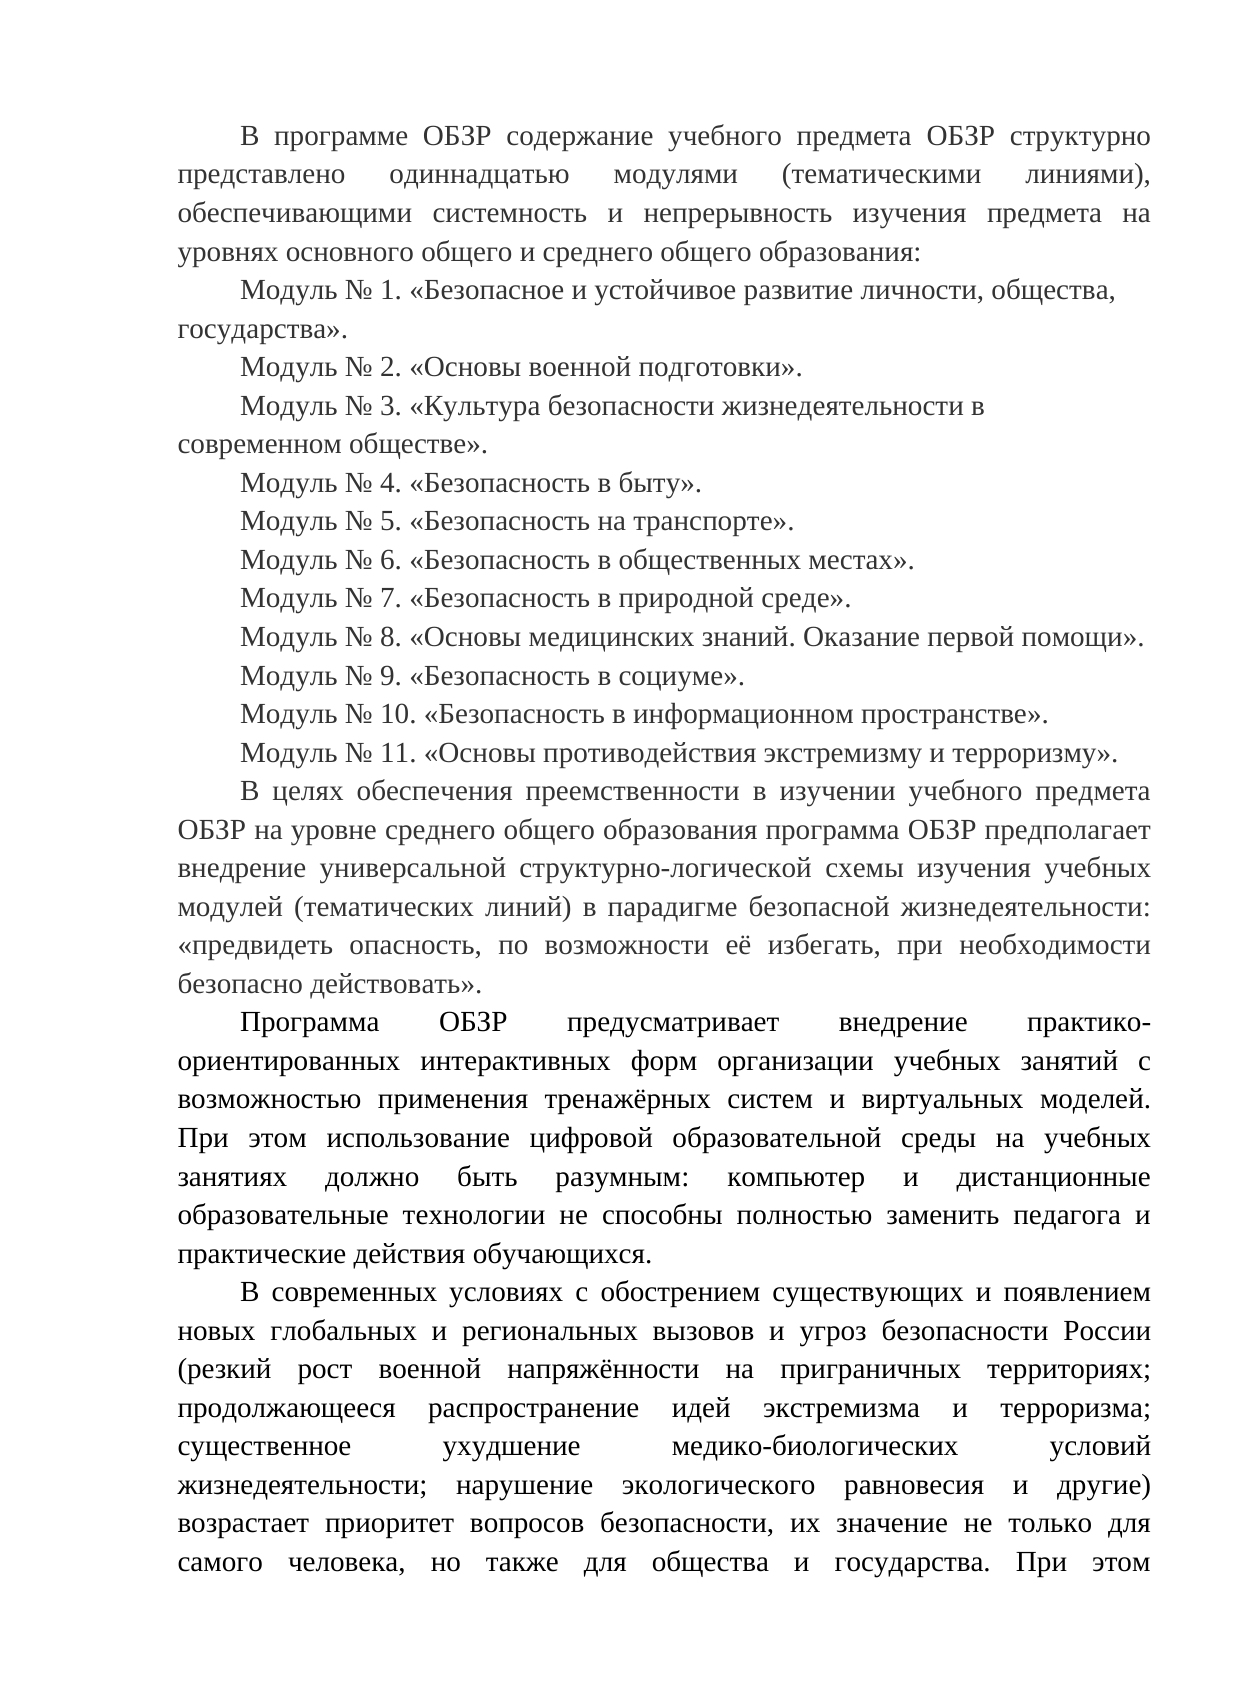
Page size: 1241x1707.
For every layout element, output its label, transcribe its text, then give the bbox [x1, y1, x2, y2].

text В целях обеспечения преемственности в изучении учебного предмета ОБЗР на уровне среднего общего образования программа ОБЗР предполагает внедрение универсальной структурно-логической схемы изучения учебных модулей (тематических линий) в парадигме безопасной жизнедеятельности: «предвидеть опасность, по возможности её избегать, при необходимости безопасно действовать». [177, 773, 1152, 999]
text Модуль № 7. «Безопасность в природной среде». [177, 581, 1152, 614]
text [177, 1274, 1152, 1578]
text Модуль № 2. «Основы военной подготовки». [177, 349, 1152, 383]
text Модуль № 4. «Безопасность в быту». [177, 465, 1152, 498]
text Модуль № 3. «Культура безопасности жизнедеятельности в современном обществе». [177, 388, 1152, 460]
text Модуль № 11. «Основы противодействия экстремизму и терроризму». [177, 735, 1152, 768]
text В программе ОБЗР содержание учебного предмета ОБЗР структурно представлено одиннадцатью модулями (тематическими линиями), обеспечивающими системность и непрерывность изучения предмета на уровнях основного общего и среднего общего образования: [177, 118, 1152, 267]
text Модуль № 8. «Основы медицинских знаний. Оказание первой помощи». [177, 619, 1152, 653]
text Модуль № 5. «Безопасность на транспорте». [177, 503, 1152, 537]
text Модуль № 6. «Безопасность в общественных местах». [177, 542, 1152, 576]
text Модуль № 1. «Безопасное и устойчивое развитие личности, общества, государства». [177, 272, 1152, 344]
text Модуль № 9. «Безопасность в социуме». [177, 658, 1152, 691]
text Модуль № 10. «Безопасность в информационном пространстве». [177, 696, 1152, 730]
text Программа ОБЗР предусматривает внедрение практико-ориентированных интерактивных форм организации учебных занятий с возможностью применения тренажёрных систем и виртуальных моделей. При этом использование цифровой образовательной среды на учебных занятиях должно быть разумным: компьютер и дистанционные образовательные технологии не способны полностью заменить педагога и практические действия обучающихся. [177, 1004, 1152, 1269]
